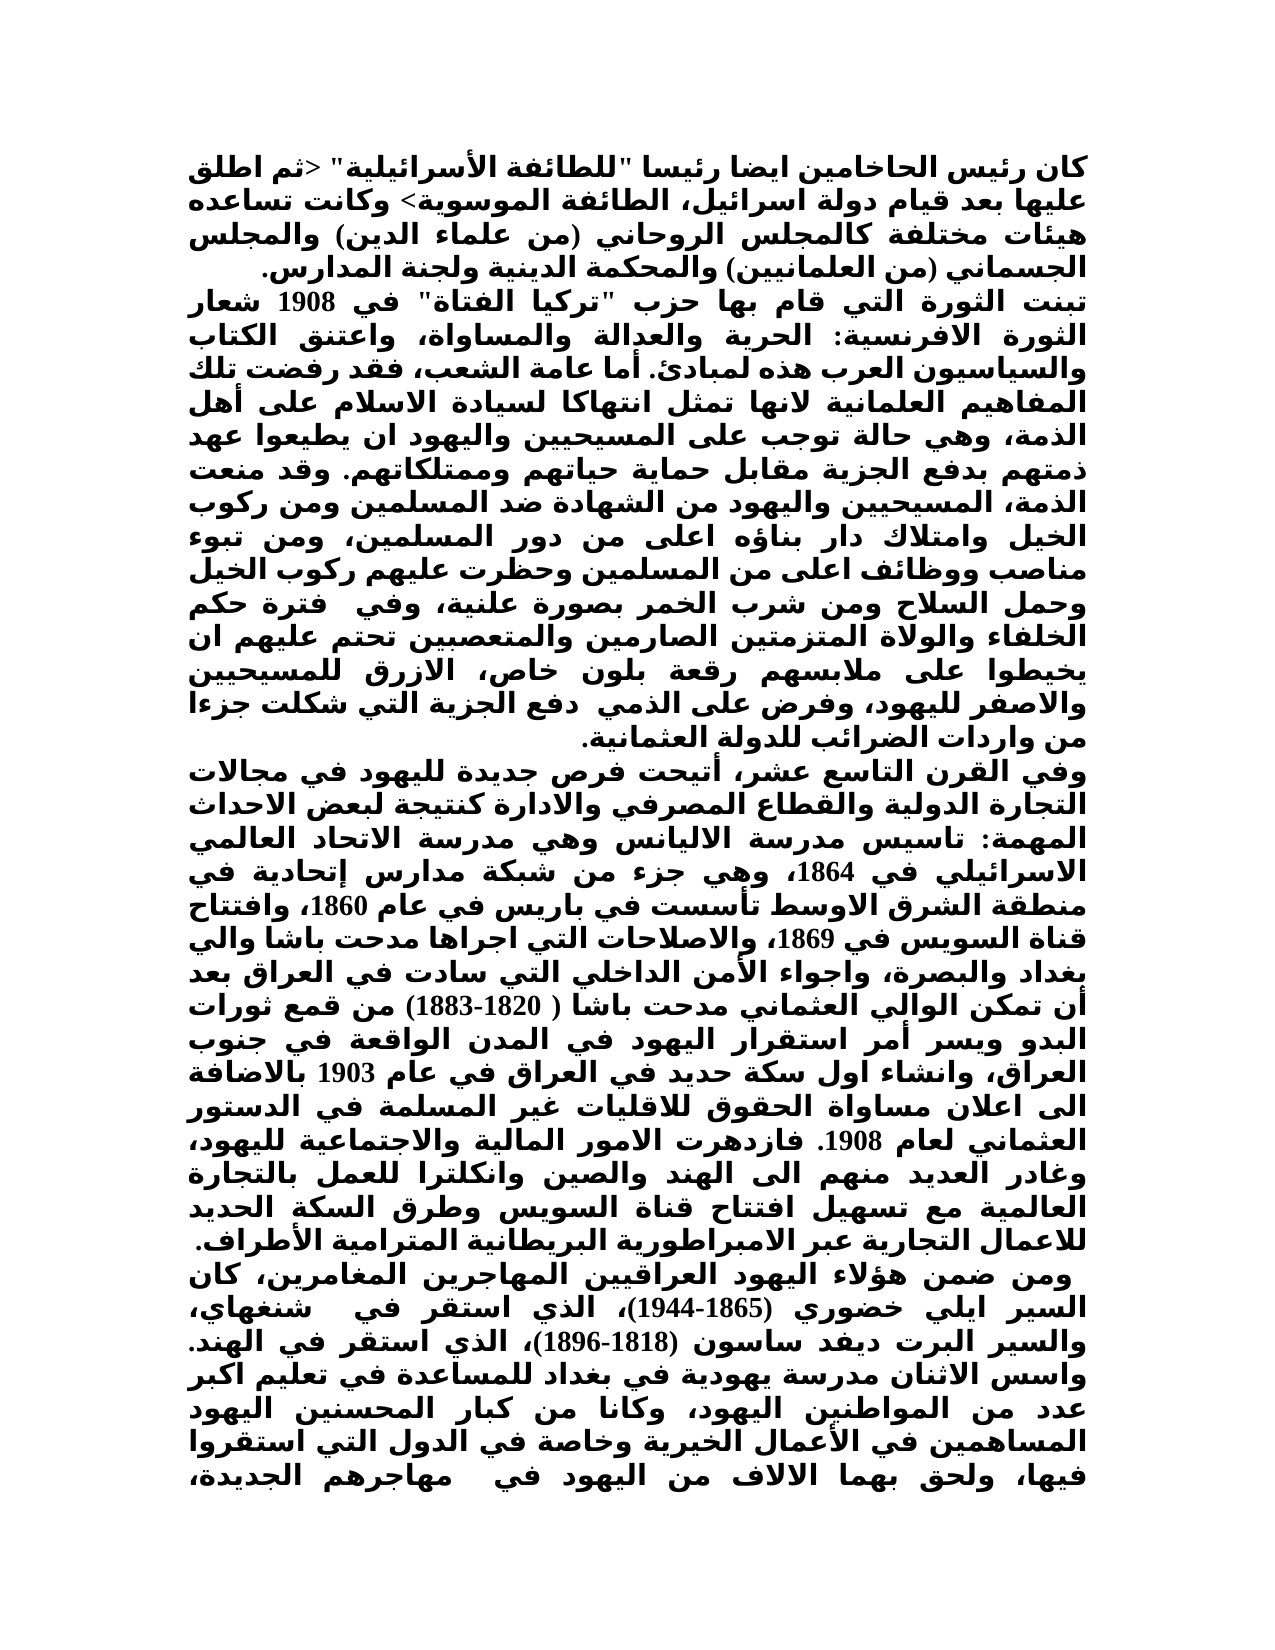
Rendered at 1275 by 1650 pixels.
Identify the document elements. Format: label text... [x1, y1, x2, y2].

text تبنت الثورة التي قام بها حزب "تركيا الفتاة" في 1908 شعار الثورة الافرنسية: الحرية والعدالة والمساواة، واعتنق الكتاب والسياسيون العرب هذه لمبادئ. أما عامة الشعب، فقد رفضت تلك المفاهيم العلمانية لانها تمثل انتهاكا لسيادة الاسلام على أهل الذمة، وهي حالة توجب على المسيحيين واليهود ان يطيعوا عهد ذمتهم بدفع الجزية مقابل حماية حياتهم وممتلكاتهم. وقد منعت الذمة، المسيحيين واليهود من الشهادة ضد المسلمين ومن ركوب الخيل وامتلاك دار بناؤه اعلى من دور المسلمين، ومن تبوء مناصب ووظائف اعلى من المسلمين وحظرت عليهم ركوب الخيل وحمل السلاح ومن شرب الخمر بصورة علنية، وفي فترة حكم الخلفاء والولاة المتزمتين الصارمين والمتعصبين تحتم عليهم ان يخيطوا على ملابسهم رقعة بلون خاص، الازرق للمسيحيين والاصفر لليهود، وفرض على الذمي دفع الجزية التي شكلت جزءا من واردات الضرائب للدولة العثمانية. [187, 284, 1087, 754]
text كان رئيس الحاخامين ايضا رئيسا "للطائفة الأسرائيلية" <ثم اطلق عليها بعد قيام دولة اسرائيل، الطائفة الموسوية> وكانت تساعده هيئات مختلفة كالمجلس الروحاني (من علماء الدين) والمجلس الجسماني (من العلمانيين) والمحكمة الدينية ولجنة المدارس. [187, 150, 1087, 284]
text وفي القرن التاسع عشر، أتيحت فرص جديدة لليهود في مجالات التجارة الدولية والقطاع المصرفي والادارة كنتيجة لبعض الاحداث المهمة: تاسيس مدرسة الاليانس وهي مدرسة الاتحاد العالمي الاسرائيلي في 1864، وهي جزء من شبكة مدارس إتحادية في منطقة الشرق الاوسط تأسست في باريس في عام 1860، وافتتاح قناة السويس في 1869، والاصلاحات التي اجراها مدحت باشا والي بغداد والبصرة، واجواء الأمن الداخلي التي سادت في العراق بعد أن تمكن الوالي العثماني مدحت باشا ( 1820-1883) من قمع ثورات البدو ويسر أمر استقرار اليهود في المدن الواقعة في جنوب العراق، وانشاء اول سكة حديد في العراق في عام 1903 بالاضافة الى اعلان مساواة الحقوق للاقليات غير المسلمة في الدستور العثماني لعام 1908. فازدهرت الامور المالية والاجتماعية لليهود، وغادر العديد منهم الى الهند والصين وانكلترا للعمل بالتجارة العالمية مع تسهيل افتتاح قناة السويس وطرق السكة الحديد للاعمال التجارية عبر الامبراطورية البريطانية المترامية الأطراف. [187, 754, 1087, 1257]
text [187, 1257, 1087, 1492]
